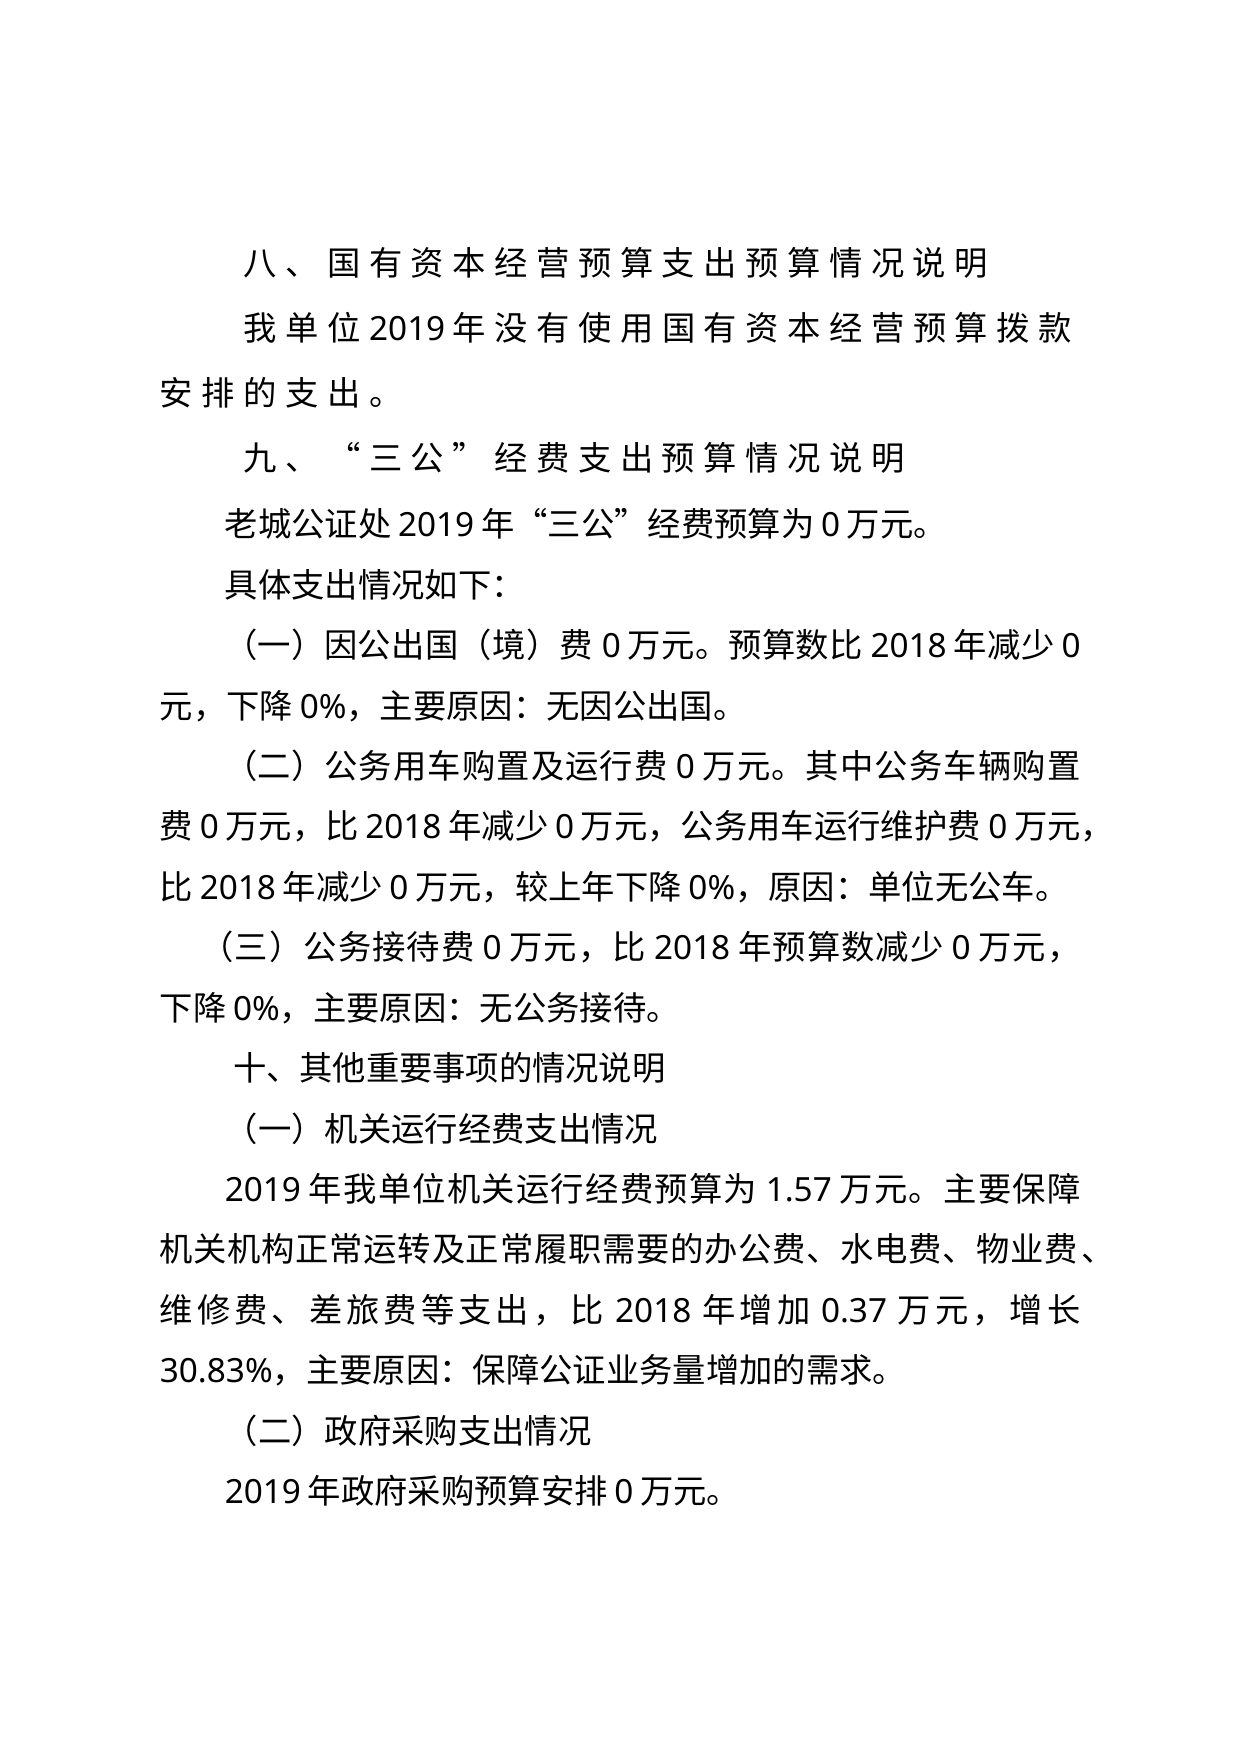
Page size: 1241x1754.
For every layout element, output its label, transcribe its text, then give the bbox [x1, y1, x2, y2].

list （三）公务接待费0万元，比2018年预算数减少0万元，下降0%，主要原因：无公务接待。 [159, 911, 1081, 1032]
text 具体支出情况如下： [159, 549, 1081, 609]
list 因公出国（境）费 0万元。预算数比2018年减少0元，下降0%，主要原因：无因公出国。 [159, 609, 1081, 730]
text 八、国有资本经营预算支出预算情况说明 [159, 228, 1081, 293]
text 2019年政府采购预算安排0万元。 [159, 1455, 1081, 1516]
text 九、“三公”经费支出预算情况说明 [159, 423, 1081, 488]
text 我单位2019年没有使用国有资本经营预算拨款安排的支出。 [159, 293, 1081, 423]
list 公务用车购置及运行费0万元。其中公务车辆购置费0万元，比2018年减少0万元，公务用车运行维护费 0万元，比2018年减少0万元，较上年下降0%，原因：单位无公车。 [159, 730, 1081, 911]
text 老城公证处2019年“三公”经费预算为0万元。 [159, 488, 1081, 549]
text （一）机关运行经费支出情况 [159, 1093, 1081, 1153]
text 十、其他重要事项的情况说明 [159, 1032, 1081, 1093]
text （二）政府采购支出情况 [159, 1395, 1081, 1455]
text 2019年我单位机关运行经费预算为1.57万元。主要保障机关机构正常运转及正常履职需要的办公费、水电费、物业费、维修费、差旅费等支出，比2018年增加0.37万元，增长30.83%，主要原因：保障公证业务量增加的需求。 [159, 1153, 1081, 1395]
